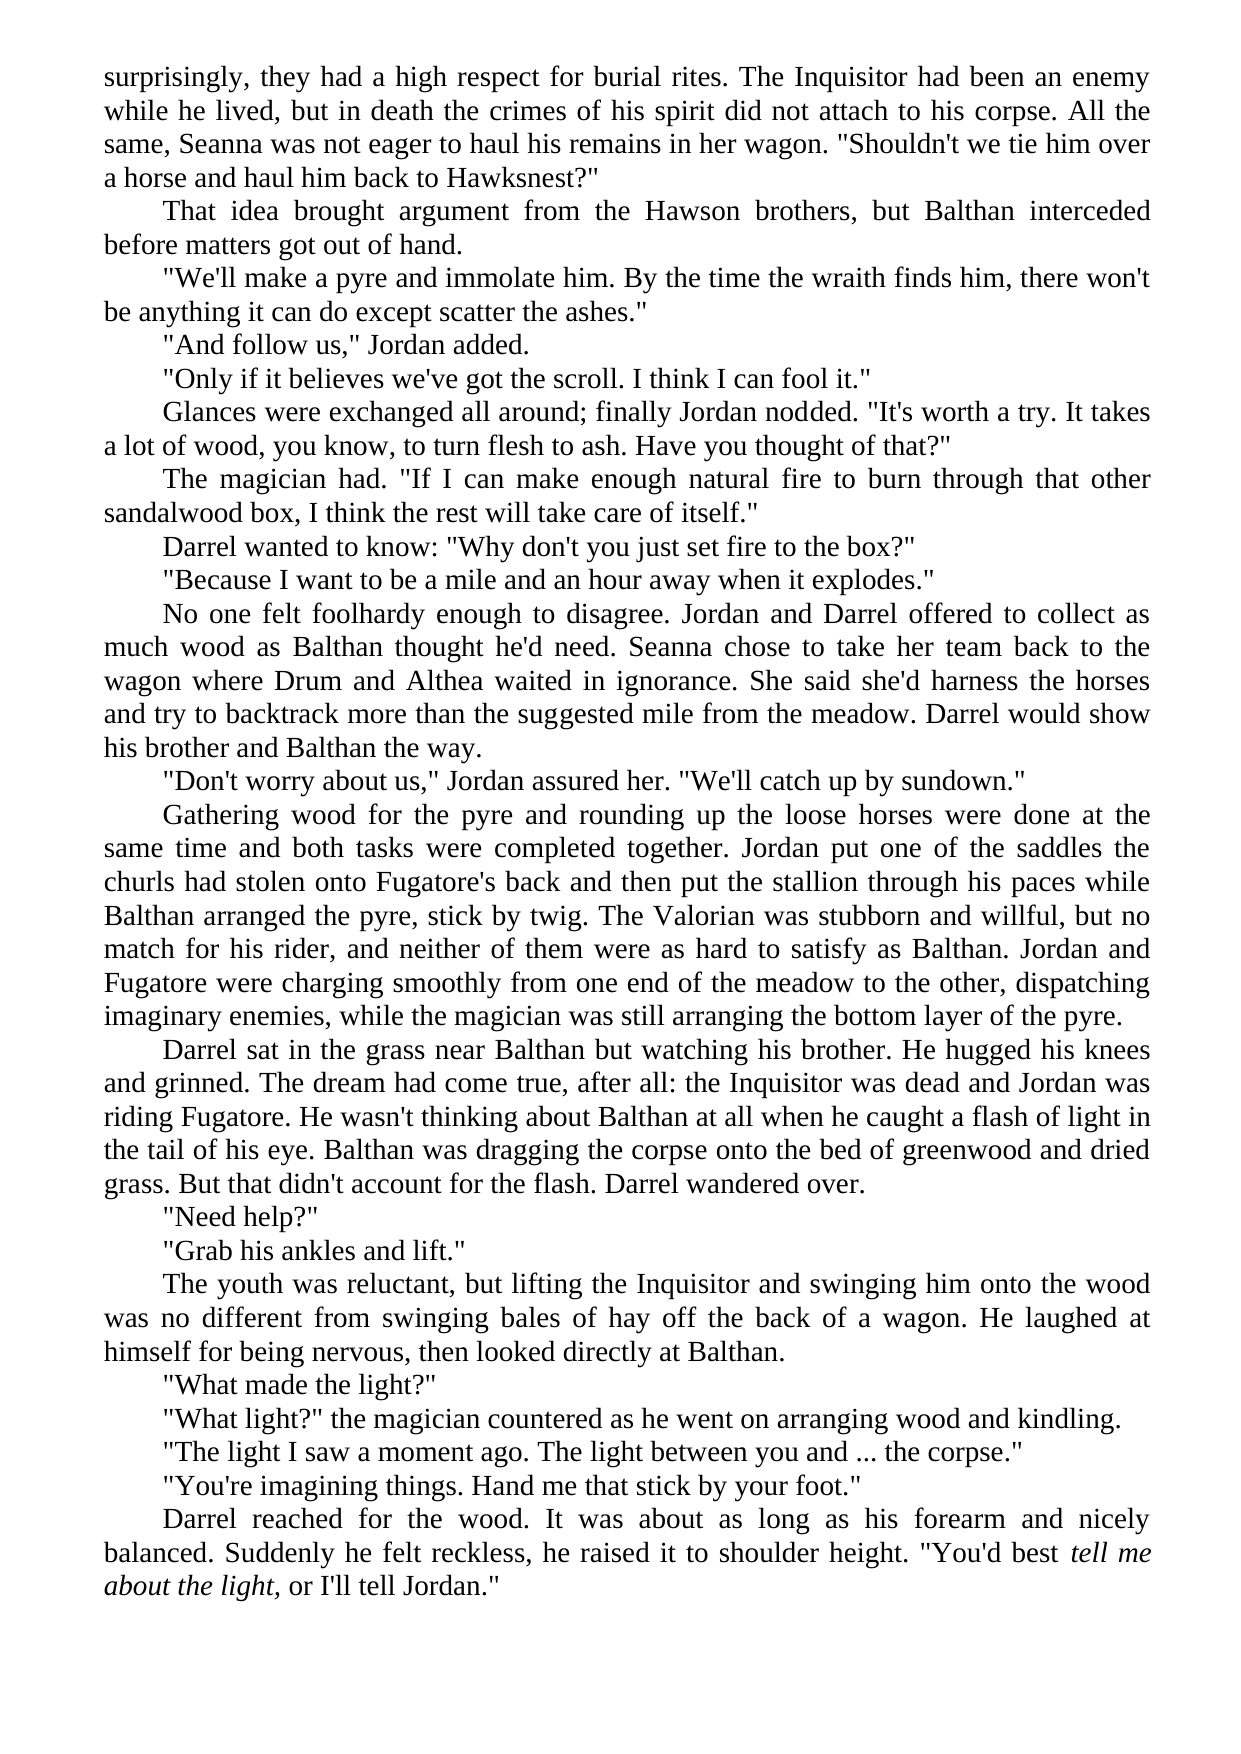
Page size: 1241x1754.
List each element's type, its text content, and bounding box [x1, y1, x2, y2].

text "Because I want to be a mile and an hour away when it explodes." [103, 562, 1152, 596]
text Glances were exchanged all around; finally Jordan nodded. "It's worth a try. It takes a lot of wood, you know, to turn flesh to ash. Have you thought of that?" [103, 394, 1152, 462]
text "We'll make a pyre and immolate him. By the time the wraith finds him, there won't be anything it can do except scatter the ashes." [103, 260, 1152, 327]
text "The light I saw a moment ago. The light between you and ... the corpse." [103, 1434, 1152, 1468]
text Darrel wanted to know: "Why don't you just set fire to the box?" [103, 529, 1152, 562]
text "Need help?" [103, 1199, 1152, 1233]
text "What made the light?" [103, 1367, 1152, 1401]
text Darrel sat in the grass near Balthan but watching his brother. He hugged his knees and grinned. The dream had come true, after all: the Inquisitor was dead and Jordan was riding Fugatore. He wasn't thinking about Balthan at all when he caught a flash of light in the tail of his eye. Balthan was dragging the corpse onto the bed of greenwood and dried grass. But that didn't account for the flash. Darrel wandered over. [103, 1032, 1152, 1199]
text "Only if it believes we've got the scroll. I think I can fool it." [103, 361, 1152, 394]
text No one felt foolhardy enough to disagree. Jordan and Darrel offered to collect as much wood as Balthan thought he'd need. Seanna chose to take her team back to the wagon where Drum and Althea waited in ignorance. She said she'd harness the horses and try to backtrack more than the suggested mile from the meadow. Darrel would show his brother and Balthan the way. [103, 596, 1152, 763]
text "You're imagining things. Hand me that stick by your foot." [103, 1468, 1152, 1501]
text Gathering wood for the pyre and rounding up the loose horses were done at the same time and both tasks were completed together. Jordan put one of the saddles the churls had stolen onto Fugatore's back and then put the stallion through his paces while Balthan arranged the pyre, stick by twig. The Valorian was stubborn and willful, but no match for his rider, and neither of them were as hard to satisfy as Balthan. Jordan and Fugatore were charging smoothly from one end of the meadow to the other, dispatching imaginary enemies, while the magician was still arranging the bottom layer of the pyre. [103, 797, 1152, 1032]
text "Grab his ankles and lift." [103, 1233, 1152, 1267]
text The youth was reluctant, but lifting the Inquisitor and swinging him onto the wood was no different from swinging bales of hay off the back of a wagon. He laughed at himself for being nervous, then looked directly at Balthan. [103, 1267, 1152, 1367]
text "Don't worry about us," Jordan assured her. "We'll catch up by sundown." [103, 763, 1152, 797]
text That idea brought argument from the Hawson brothers, but Balthan interceded before matters got out of hand. [103, 193, 1152, 260]
text "What light?" the magician countered as he went on arranging wood and kindling. [103, 1401, 1152, 1434]
text Darrel reached for the wood. It was about as long as his forearm and nicely balanced. Suddenly he felt reckless, he raised it to shoulder height. "You'd best tell me about the light, or I'll tell Jordan." [103, 1501, 1152, 1602]
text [103, 59, 1152, 193]
text The magician had. "If I can make enough natural fire to burn through that other sandalwood box, I think the rest will take care of itself." [103, 462, 1152, 529]
text "And follow us," Jordan added. [103, 327, 1152, 361]
